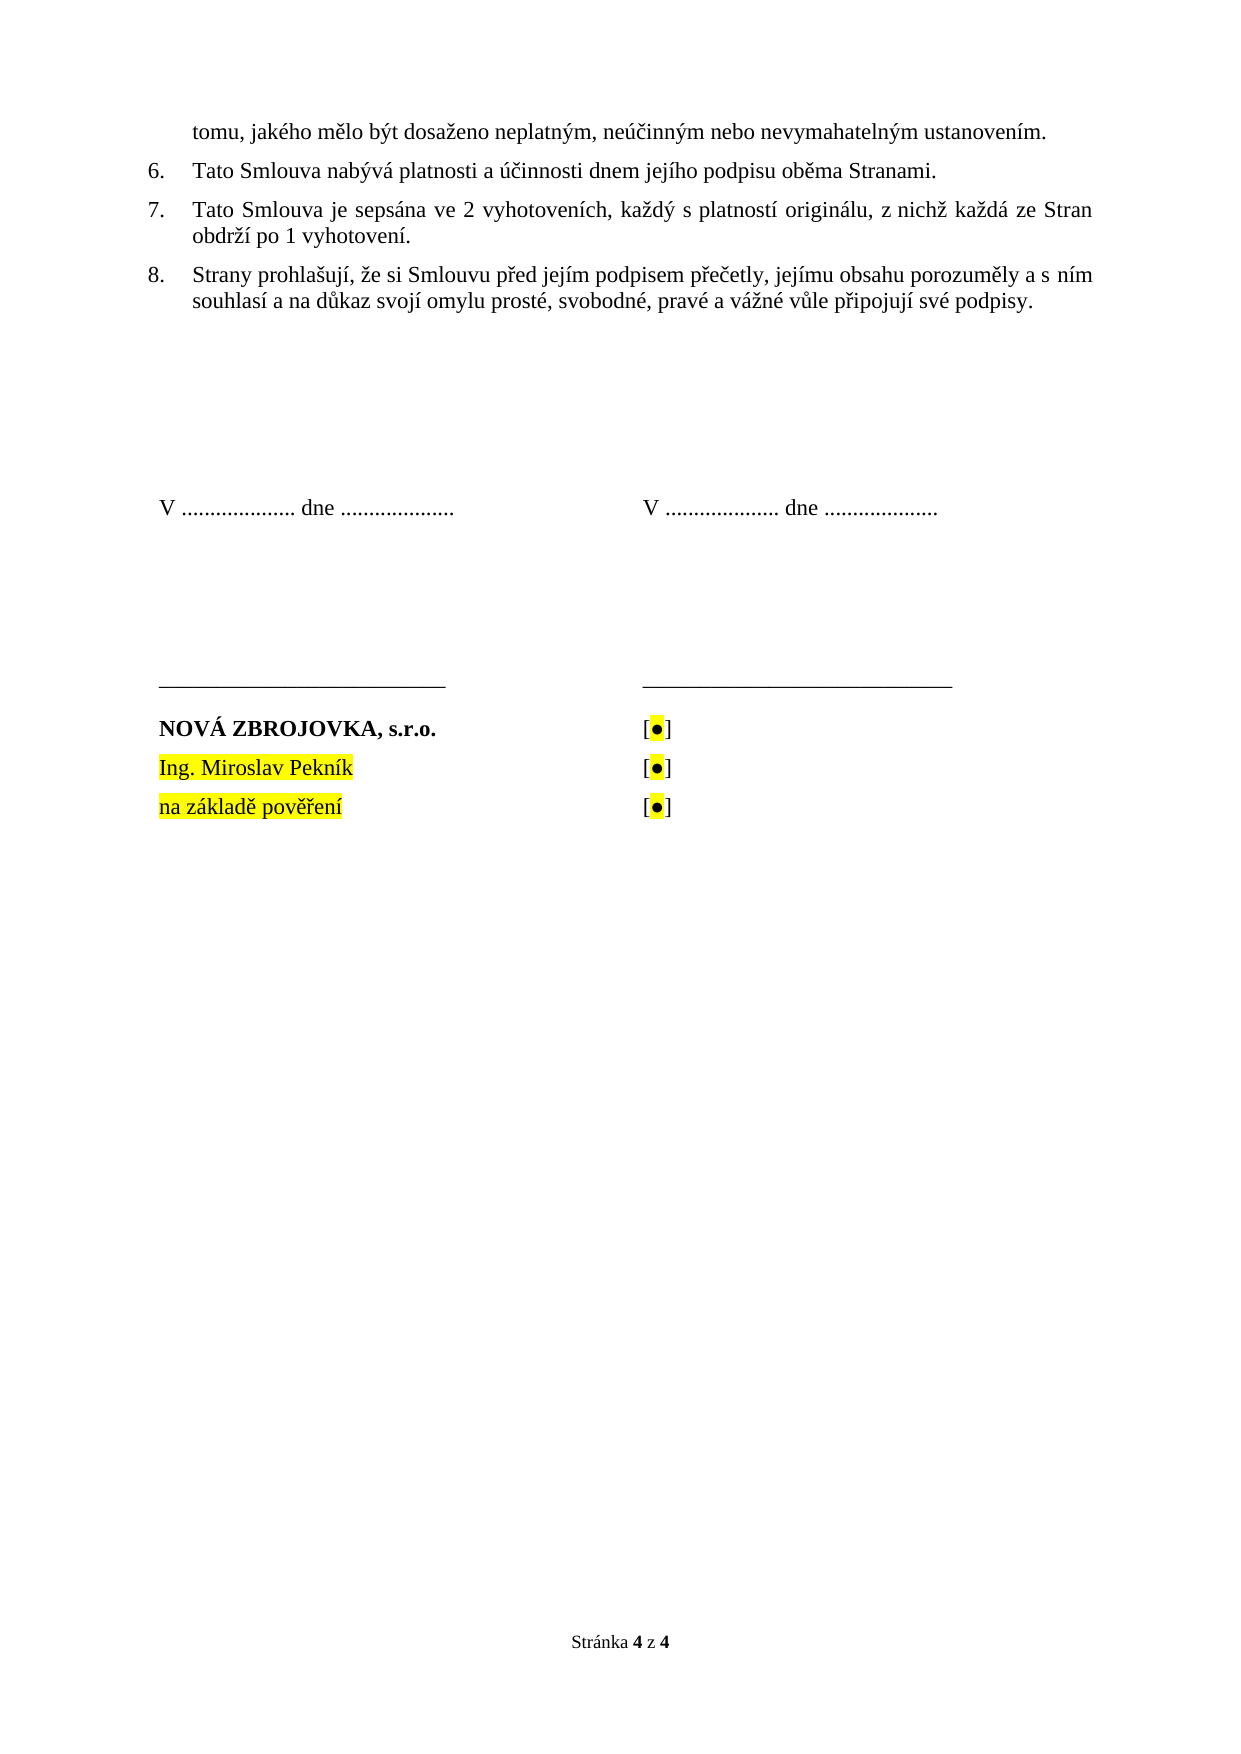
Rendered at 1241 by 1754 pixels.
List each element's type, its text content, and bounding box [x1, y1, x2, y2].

table_cell ___________________________ [631, 574, 1119, 703]
table_cell _________________________ [148, 574, 631, 703]
table_header V .................... dne .................... [631, 482, 1119, 573]
table_cell [●] [●] [●] [631, 703, 1119, 832]
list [148, 118, 1093, 144]
list Tato Smlouva je sepsána ve 2 vyhotoveních, každý s platností originálu, z nichž každá ze Stran obdrží po 1 vyhotovení. [148, 196, 1093, 248]
list Tato Smlouva nabývá platnosti a účinnosti dnem jejího podpisu oběma Stranami. [148, 157, 1093, 183]
table_cell NOVÁ ZBROJOVKA, s.r.o. Ing. Miroslav Pekník na základě pověření [148, 703, 631, 832]
table_header V .................... dne .................... [148, 482, 631, 573]
list Strany prohlašují, že si Smlouvu před jejím podpisem přečetly, jejímu obsahu porozuměly a s ním souhlasí a na důkaz svojí omylu prosté, svobodné, pravé a vážné vůle připojují své podpisy. [148, 261, 1093, 314]
